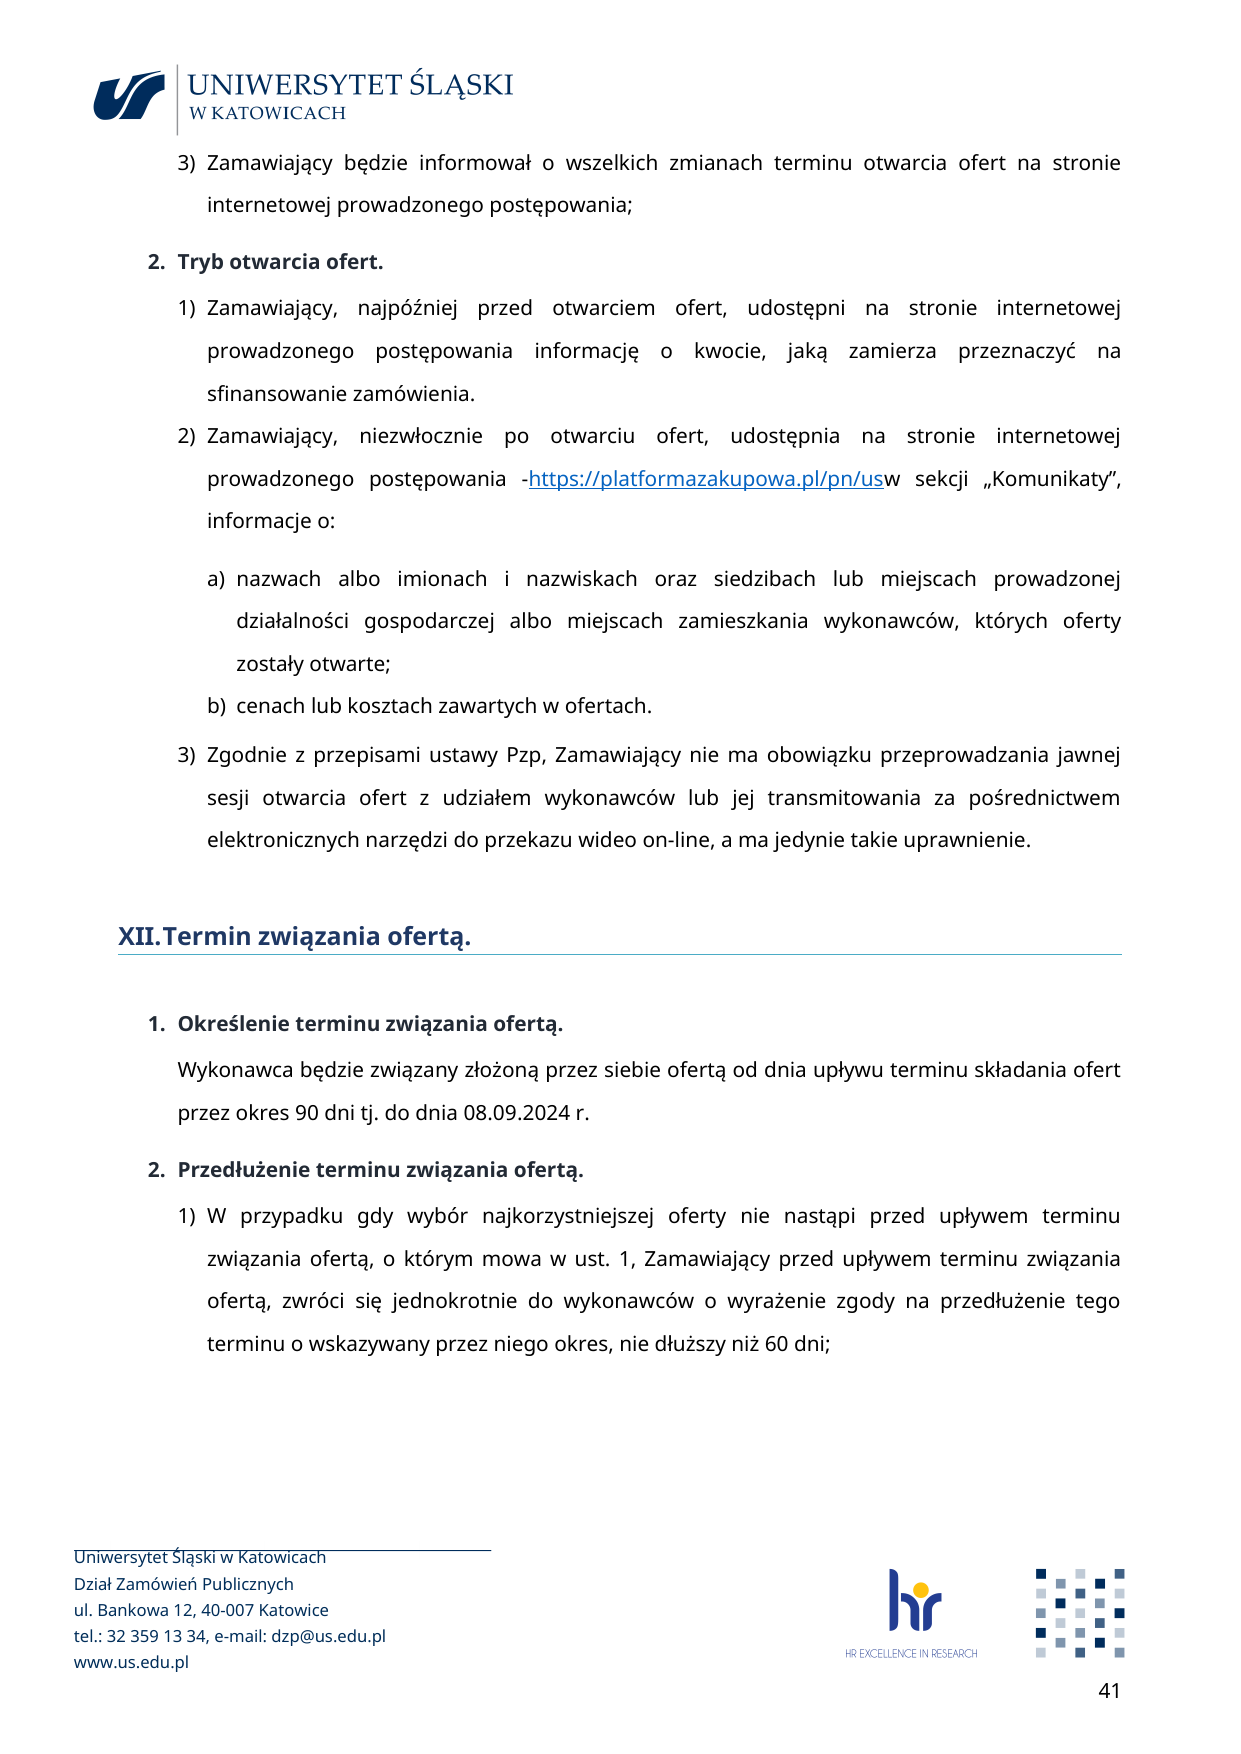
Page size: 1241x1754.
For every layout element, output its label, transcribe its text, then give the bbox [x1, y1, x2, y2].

subtitle Zgodnie z przepisami ustawy Pzp, Zamawiający nie ma obowiązku przeprowadzania jawnej sesji otwarcia ofert z udziałem wykonawców lub jej transmitowania za pośrednictwem elektronicznych narzędzi do przekazu wideo on-line, a ma jedynie takie uprawnienie. [177, 740, 1122, 854]
picture [777, 1442, 1154, 1687]
subtitle Termin związania ofertą. [118, 918, 1122, 954]
subtitle cenach lub kosztach zawartych w ofertach. [207, 692, 1122, 720]
subtitle Zamawiający, najpóźniej przed otwarciem ofert, udostępni na stronie internetowej prowadzonego postępowania informację o kwocie, jaką zamierza przeznaczyć na sfinansowanie zamówienia. [177, 293, 1122, 407]
picture [0, 0, 1217, 171]
subtitle W przypadku gdy wybór najkorzystniejszej oferty nie nastąpi przed upływem terminu związania ofertą, o którym mowa w ust. 1, Zamawiający przed upływem terminu związania ofertą, zwróci się jednokrotnie do wykonawców o wyrażenie zgody na przedłużenie tego terminu o wskazywany przez niego okres, nie dłuższy niż 60 dni; [177, 1201, 1122, 1357]
subtitle nazwach albo imionach i nazwiskach oraz siedzibach lub miejscach prowadzonej działalności gospodarczej albo miejscach zamieszkania wykonawców, których oferty zostały otwarte; [207, 564, 1122, 677]
subtitle Zamawiający, niezwłocznie po otwarciu ofert, udostępnia na stronie internetowej prowadzonego postępowania -https://platformazakupowa.pl/pn/usw sekcji „Komunikaty”, informacje o: [177, 421, 1122, 535]
subtitle Określenie terminu związania ofertą. [148, 1009, 1122, 1038]
subtitle Tryb otwarcia ofert. [148, 247, 1122, 276]
picture [0, 1541, 492, 1559]
subtitle Zamawiający będzie informował o wszelkich zmianach terminu otwarcia ofert na stronie internetowej prowadzonego postępowania; [177, 148, 1122, 219]
subtitle Wykonawca będzie związany złożoną przez siebie ofertą od dnia upływu terminu składania ofert przez okres 90 dni tj. do dnia 08.09.2024 r. [177, 1055, 1122, 1126]
subtitle Przedłużenie terminu związania ofertą. [148, 1155, 1122, 1184]
